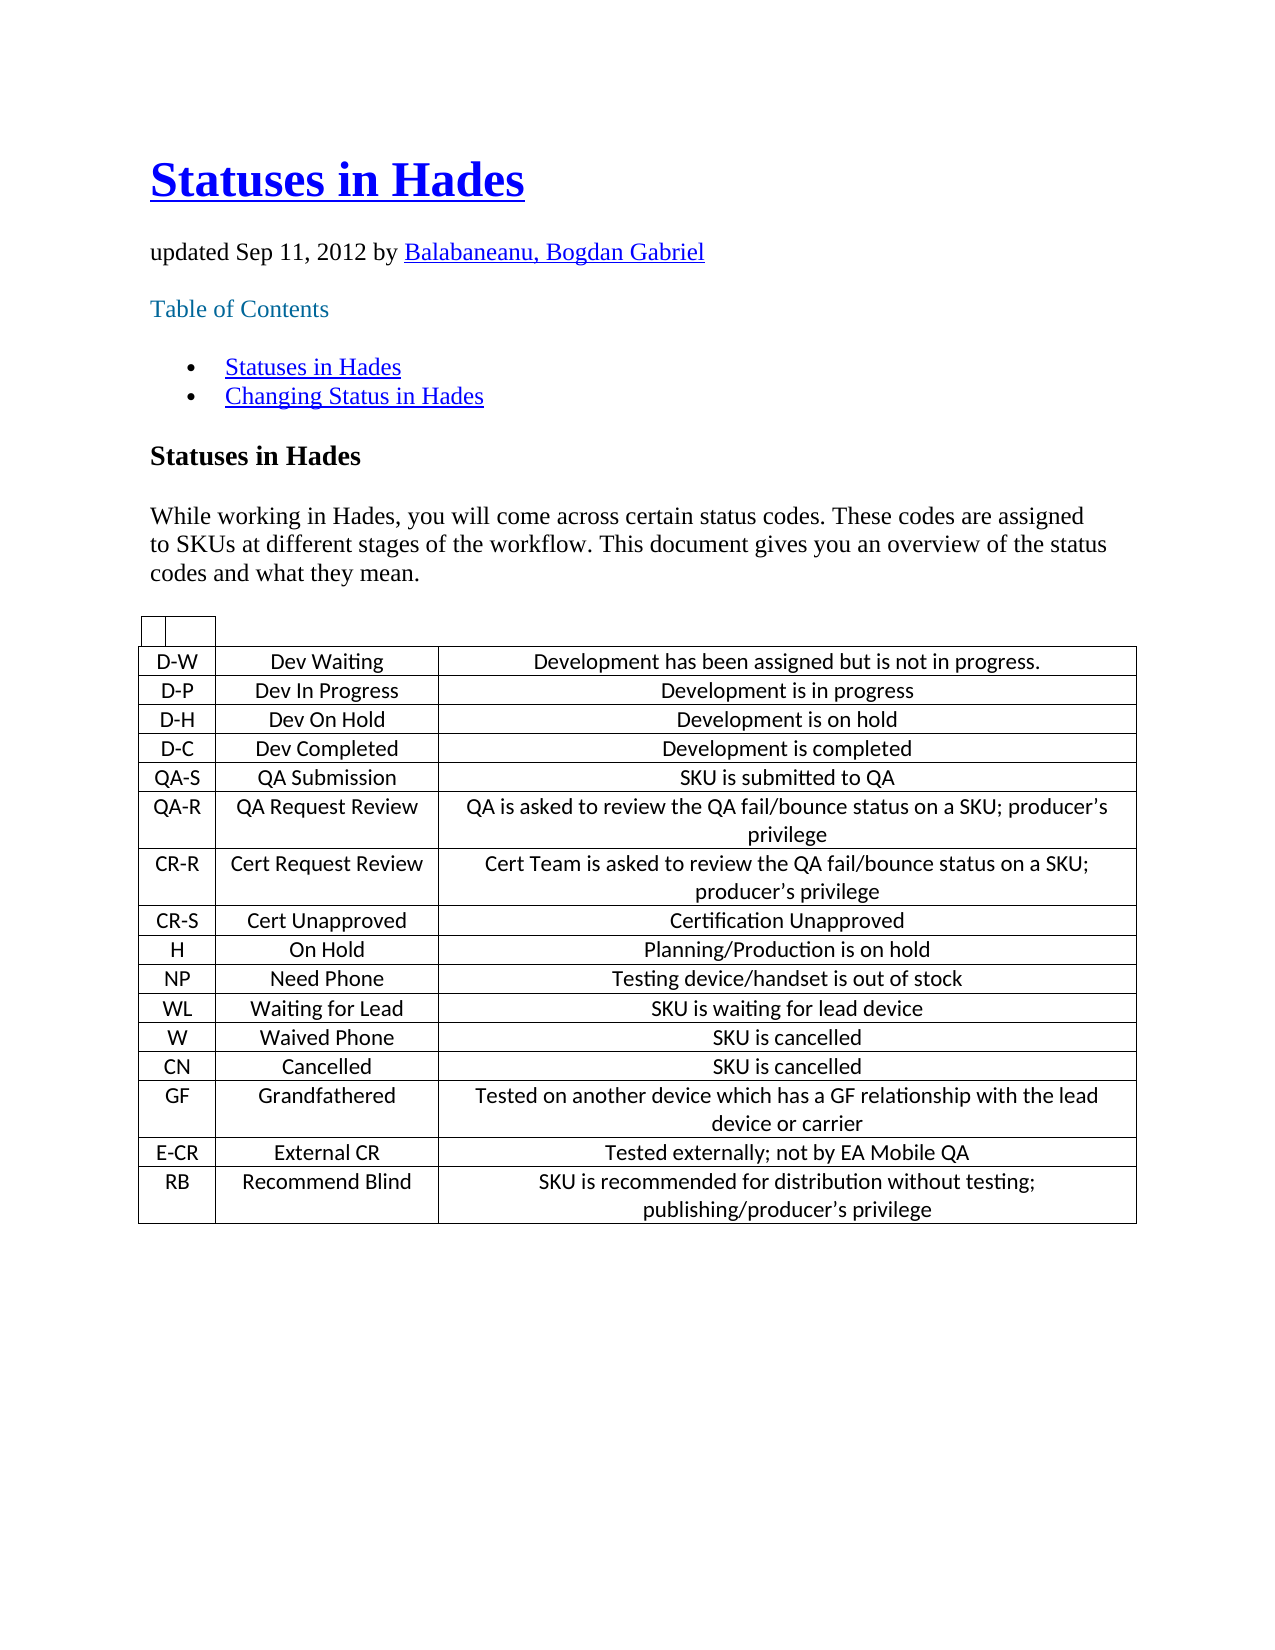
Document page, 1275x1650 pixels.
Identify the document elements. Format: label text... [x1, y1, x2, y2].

table_cell Tested on another device which has a GF relationship with the lead device or carrier [439, 1081, 1136, 1137]
text Table of Contents [150, 294, 1125, 323]
table_cell Dev Waiting [216, 647, 438, 675]
table_cell D-C [139, 734, 215, 762]
table_cell D-P [139, 676, 215, 704]
list Statuses in Hades [187, 352, 1125, 381]
table_cell Cert Team is asked to review the QA fail/bounce status on a SKU; producer’s privilege [439, 849, 1136, 905]
table_cell Waived Phone [216, 1023, 438, 1051]
table_cell Planning/Production is on hold [439, 936, 1136, 963]
table_cell Testing device/handset is out of stock [439, 965, 1136, 993]
table_cell D-W [139, 647, 215, 675]
table_header [166, 617, 215, 646]
table_cell On Hold [216, 936, 438, 963]
table_cell GF [139, 1081, 215, 1137]
table_cell Dev Completed [216, 734, 438, 762]
table_cell Certification Unapproved [439, 906, 1136, 934]
table_header [142, 617, 165, 646]
table_cell WL [139, 994, 215, 1022]
table_cell CR-R [139, 849, 215, 905]
table_cell Need Phone [216, 965, 438, 993]
table_cell QA Submission [216, 763, 438, 791]
text updated Sep 11, 2012 by Balabaneanu, Bogdan Gabriel [150, 237, 1125, 265]
table_cell CR-S [139, 906, 215, 934]
table_cell SKU is cancelled [439, 1023, 1136, 1051]
table_cell D-H [139, 705, 215, 733]
table_cell SKU is recommended for distribution without testing; publishing/producer’s privilege [439, 1167, 1136, 1223]
table_cell W [139, 1023, 215, 1051]
table_cell Dev In Progress [216, 676, 438, 704]
table_cell SKU is submitted to QA [439, 763, 1136, 791]
table_cell Development is on hold [439, 705, 1136, 733]
table_cell QA Request Review [216, 792, 438, 848]
table_cell QA-R [139, 792, 215, 848]
table_cell H [139, 936, 215, 963]
text While working in Hades, you will come across certain status codes. These codes are assigned to SKUs at different stages of the workflow. This document gives you an overview of the status codes and what they mean. [150, 501, 1125, 587]
table_cell NP [139, 965, 215, 993]
table_cell Dev On Hold [216, 705, 438, 733]
text Statuses in Hades [150, 150, 1125, 207]
table_cell Cert Request Review [216, 849, 438, 905]
table_cell Cert Unapproved [216, 906, 438, 934]
table_cell Recommend Blind [216, 1167, 438, 1223]
table_cell Development has been assigned but is not in progress. [439, 647, 1136, 675]
table_cell Development is completed [439, 734, 1136, 762]
table_cell SKU is cancelled [439, 1052, 1136, 1080]
table_cell QA-S [139, 763, 215, 791]
table_cell Cancelled [216, 1052, 438, 1080]
table_cell SKU is waiting for lead device [439, 994, 1136, 1022]
table_cell RB [139, 1167, 215, 1223]
table_cell E-CR [139, 1138, 215, 1166]
table_cell Waiting for Lead [216, 994, 438, 1022]
list Changing Status in Hades [187, 381, 1125, 410]
table_cell Development is in progress [439, 676, 1136, 704]
table_cell QA is asked to review the QA fail/bounce status on a SKU; producer’s privilege [439, 792, 1136, 848]
table_cell Tested externally; not by EA Mobile QA [439, 1138, 1136, 1166]
text Statuses in Hades [150, 439, 1125, 472]
table_cell External CR [216, 1138, 438, 1166]
table_cell CN [139, 1052, 215, 1080]
table_cell Grandfathered [216, 1081, 438, 1137]
